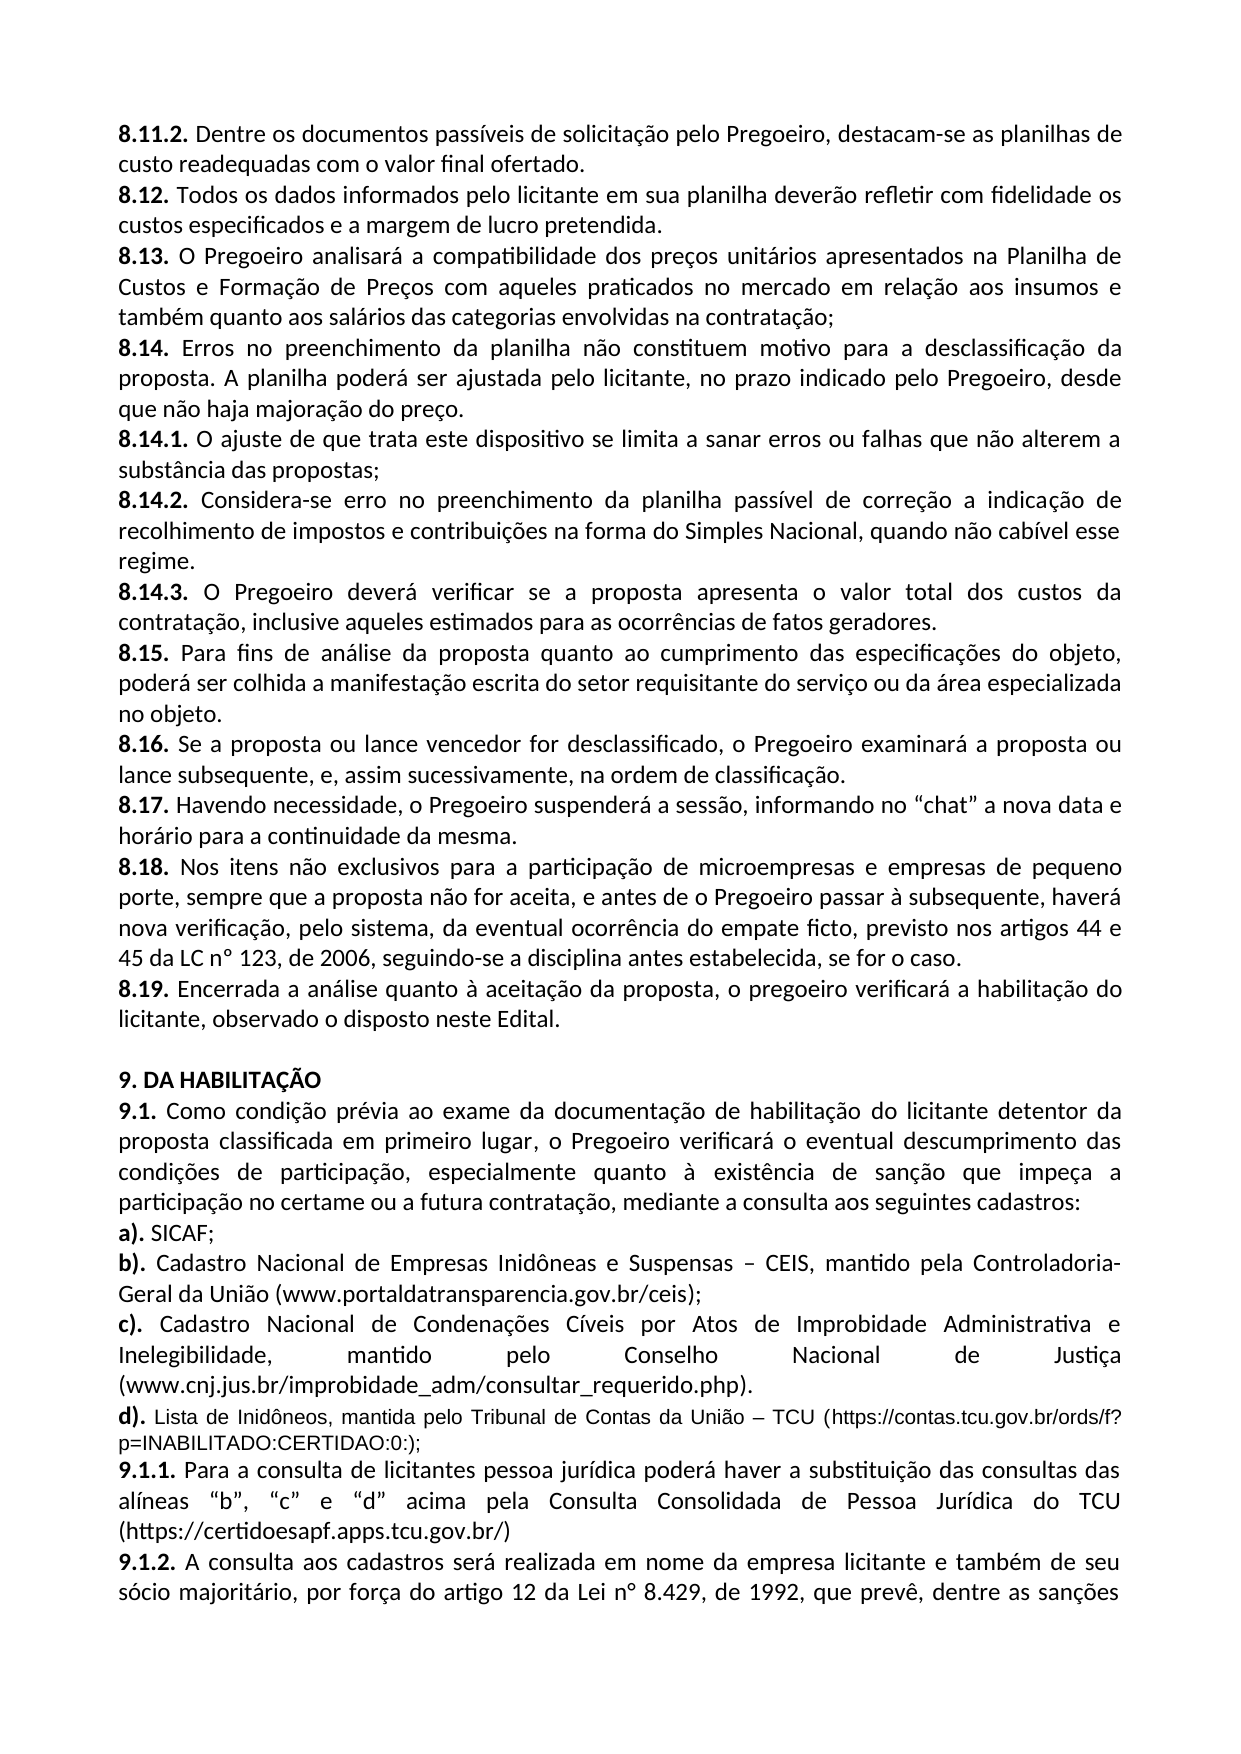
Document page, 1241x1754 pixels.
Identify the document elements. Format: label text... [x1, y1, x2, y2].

text a). SICAF; [118, 1217, 1122, 1247]
text 8.18. Nos itens não exclusivos para a participação de microempresas e empresas de pequeno porte, sempre que a proposta não for aceita, e antes de o Pregoeiro passar à subsequente, haverá nova verificação, pelo sistema, da eventual ocorrência do empate ficto, previsto nos artigos 44 e 45 da LC nº 123, de 2006, seguindo-se a disciplina antes estabelecida, se for o caso. [118, 851, 1124, 973]
text 8.14.2. Considera-se erro no preenchimento da planilha passível de correção a indicação de recolhimento de impostos e contribuições na forma do Simples Nacional, quando não cabível esse regime. [118, 484, 1122, 576]
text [118, 1546, 1122, 1607]
text 8.14.1. O ajuste de que trata este dispositivo se limita a sanar erros ou falhas que não alterem a substância das propostas; [118, 423, 1122, 484]
text 9.1. Como condição prévia ao exame da documentação de habilitação do licitante detentor da proposta classificada em primeiro lugar, o Pregoeiro verificará o eventual descumprimento das condições de participação, especialmente quanto à existência de sanção que impeça a participação no certame ou a futura contratação, mediante a consulta aos seguintes cadastros: [118, 1095, 1122, 1217]
list 9. DA HABILITAÇÃO [118, 1064, 1124, 1095]
text 8.15. Para fins de análise da proposta quanto ao cumprimento das especificações do objeto, poderá ser colhida a manifestação escrita do setor requisitante do serviço ou da área especializada no objeto. [118, 637, 1124, 728]
text d). Lista de Inidôneos, mantida pelo Tribunal de Contas da União – TCU (https://contas.tcu.gov.br/ords/f?p=INABILITADO:CERTIDAO:0:); [118, 1400, 1122, 1454]
text 8.14.3. O Pregoeiro deverá verificar se a proposta apresenta o valor total dos custos da contratação, inclusive aqueles estimados para as ocorrências de fatos geradores. [118, 576, 1124, 637]
text 8.19. Encerrada a análise quanto à aceitação da proposta, o pregoeiro verificará a habilitação do licitante, observado o disposto neste Edital. [118, 973, 1124, 1034]
text b). Cadastro Nacional de Empresas Inidôneas e Suspensas – CEIS, mantido pela Controladoria-Geral da União (www.portaldatransparencia.gov.br/ceis); [118, 1247, 1122, 1308]
text 8.17. Havendo necessidade, o Pregoeiro suspenderá a sessão, informando no “chat” a nova data e horário para a continuidade da mesma. [118, 789, 1124, 851]
text 8.11.2. Dentre os documentos passíveis de solicitação pelo Pregoeiro, destacam-se as planilhas de custo readequadas com o valor final ofertado. [118, 118, 1124, 179]
text 8.12. Todos os dados informados pelo licitante em sua planilha deverão refletir com fidelidade os custos especificados e a margem de lucro pretendida. [118, 179, 1124, 240]
text 8.14. Erros no preenchimento da planilha não constituem motivo para a desclassificação da proposta. A planilha poderá ser ajustada pelo licitante, no prazo indicado pelo Pregoeiro, desde que não haja majoração do preço. [118, 332, 1124, 423]
text c). Cadastro Nacional de Condenações Cíveis por Atos de Improbidade Administrativa e Inelegibilidade, mantido pelo Conselho Nacional de Justiça (www.cnj.jus.br/improbidade_adm/consultar_requerido.php). [118, 1308, 1122, 1400]
text 9.1.1. Para a consulta de licitantes pessoa jurídica poderá haver a substituição das consultas das alíneas “b”, “c” e “d” acima pela Consulta Consolidada de Pessoa Jurídica do TCU (https://certidoesapf.apps.tcu.gov.br/) [118, 1454, 1122, 1546]
text 8.16. Se a proposta ou lance vencedor for desclassificado, o Pregoeiro examinará a proposta ou lance subsequente, e, assim sucessivamente, na ordem de classificação. [118, 728, 1124, 789]
text 8.13. O Pregoeiro analisará a compatibilidade dos preços unitários apresentados na Planilha de Custos e Formação de Preços com aqueles praticados no mercado em relação aos insumos e também quanto aos salários das categorias envolvidas na contratação; [118, 240, 1124, 332]
